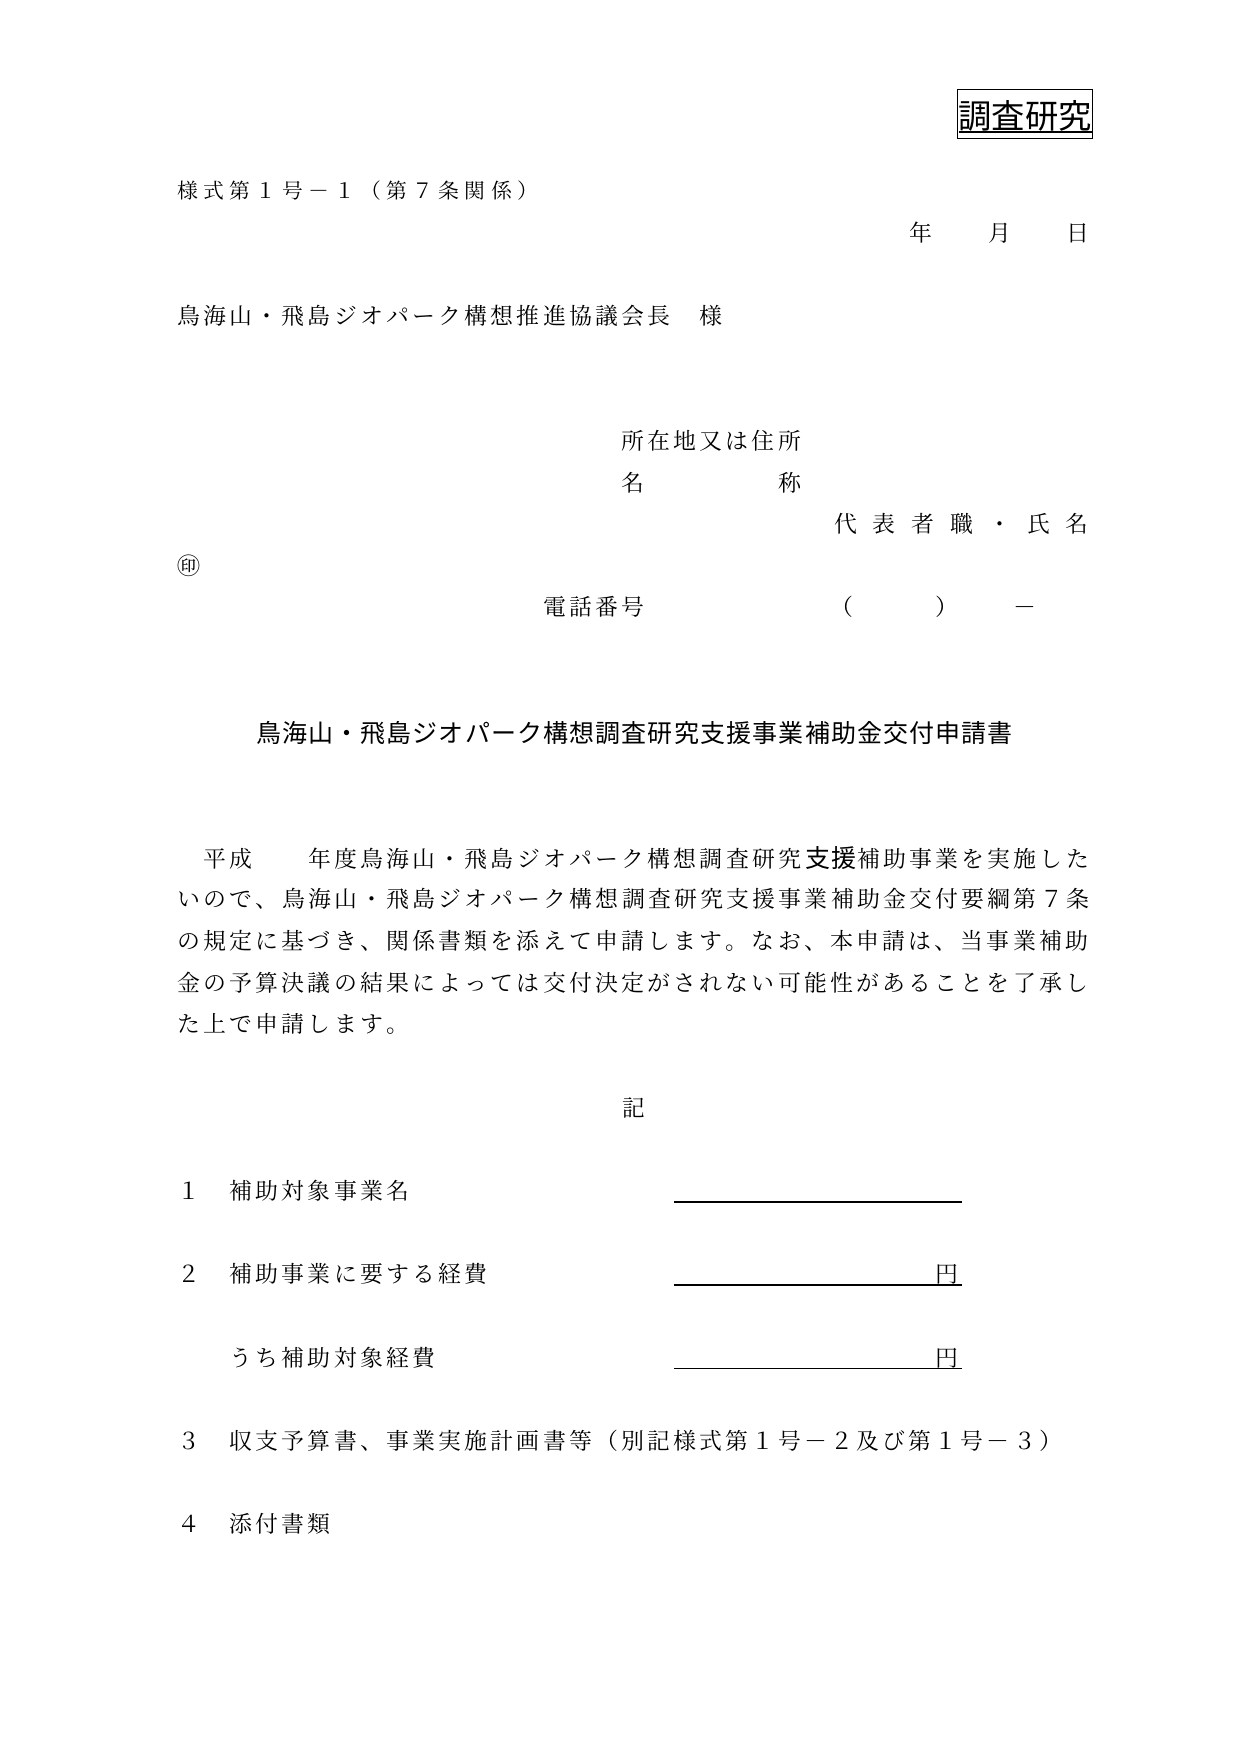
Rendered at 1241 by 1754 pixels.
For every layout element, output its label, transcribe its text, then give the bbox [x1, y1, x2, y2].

text ３ 収支予算書、事業実施計画書等（別記様式第１号－２及び第１号－３） [177, 1419, 1092, 1460]
text １ 補助対象事業名 [177, 1169, 1092, 1210]
text 記 [177, 1085, 1092, 1127]
text 様式第１号－１（第７条関係） [177, 169, 1092, 210]
text 平成 年度鳥海山・飛島ジオパーク構想調査研究支援補助事業を実施したいので、鳥海山・飛島ジオパーク構想調査研究支援事業補助金交付要綱第７条の規定に基づき、関係書類を添えて申請します。なお、本申請は、当事業補助金の予算決議の結果によっては交付決定がされない可能性があることを了承した上で申請します。 [177, 835, 1092, 1044]
text 所在地又は住所 [177, 419, 1092, 460]
text うち補助対象経費 円 [177, 1335, 1092, 1377]
text 電話番号 （ ） － [190, 585, 1092, 627]
text 鳥海山・飛島ジオパーク構想推進協議会長 様 [177, 294, 1092, 335]
text ２ 補助事業に要する経費 円 [177, 1252, 1092, 1294]
text 年 月 日 [177, 210, 1092, 252]
text 鳥海山・飛島ジオパーク構想調査研究支援事業補助金交付申請書 [177, 710, 1092, 752]
text 名 称 [177, 460, 1092, 502]
text 代表者職・氏名 ㊞ [177, 502, 1092, 585]
text ４ 添付書類 [177, 1502, 1092, 1544]
